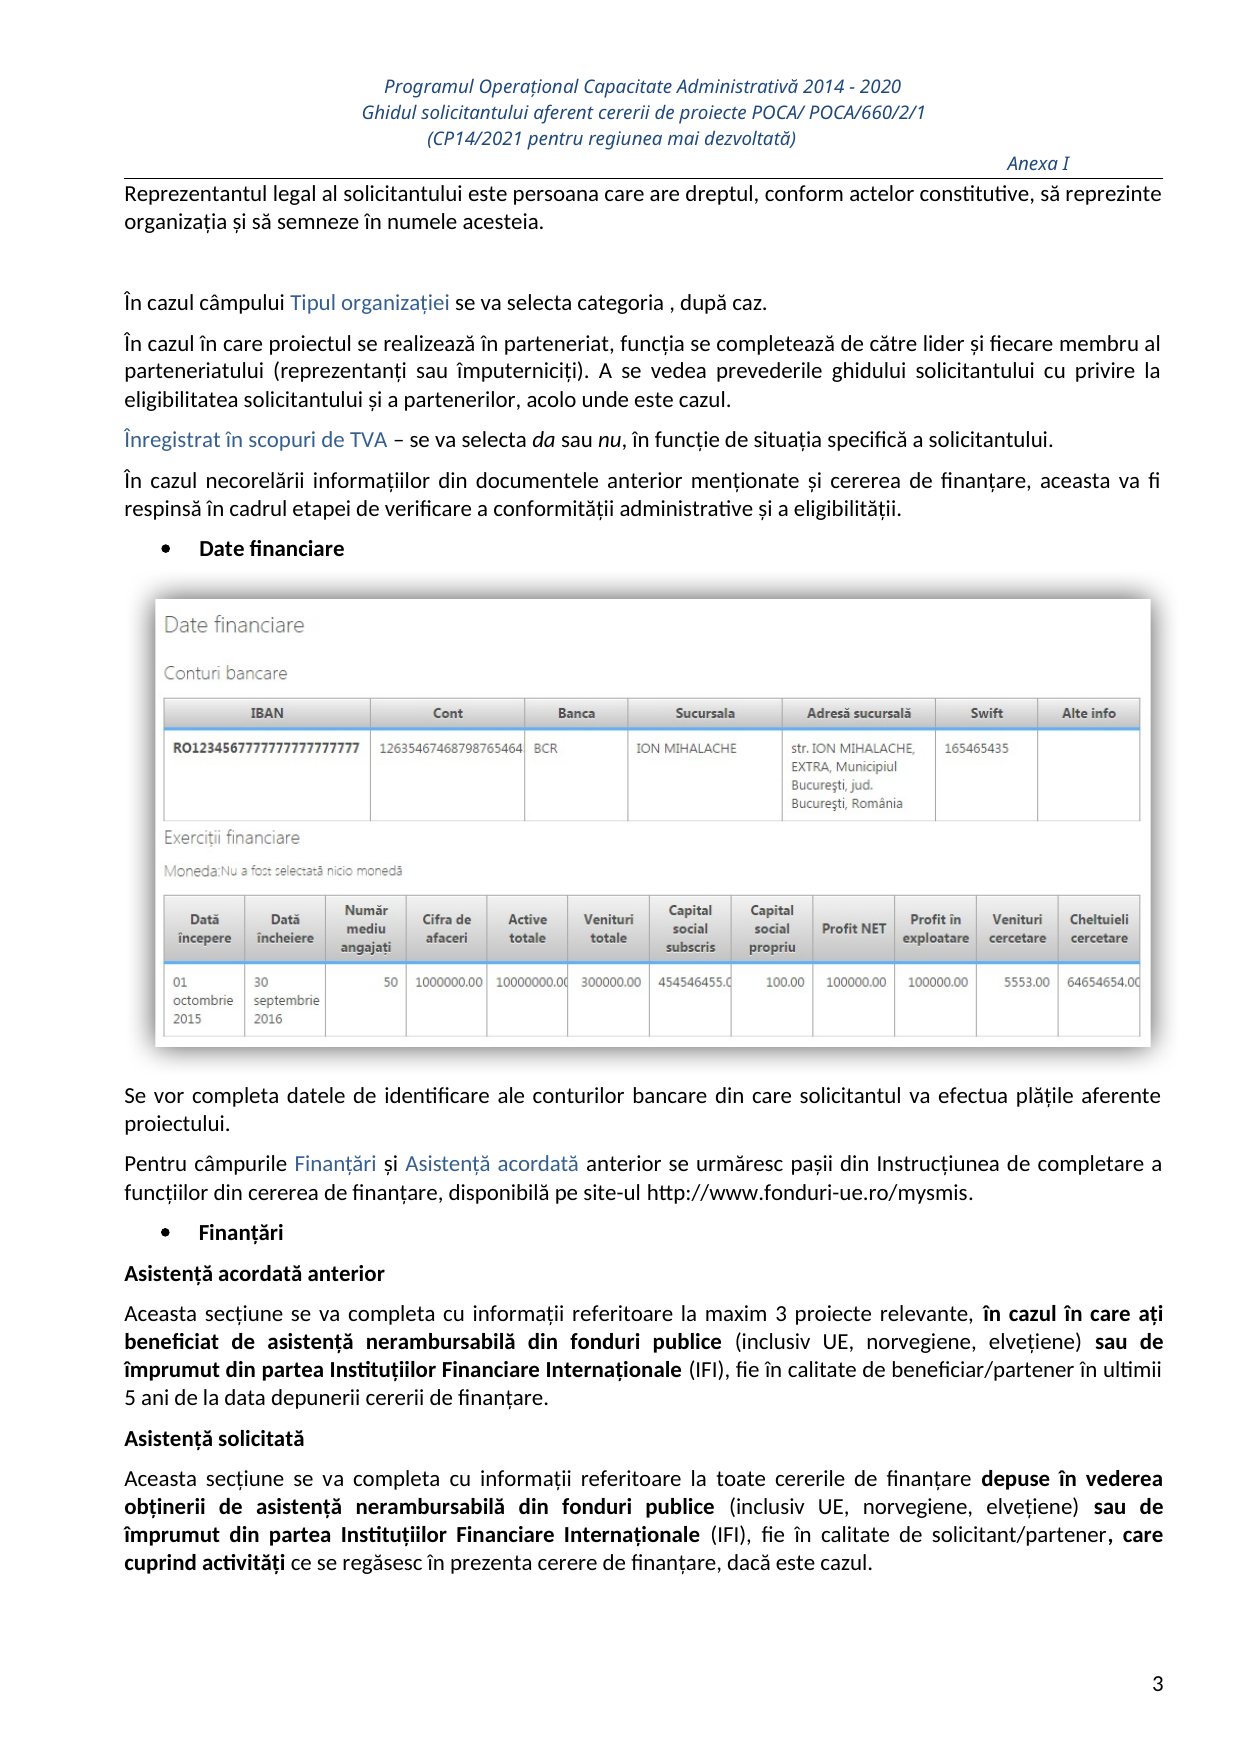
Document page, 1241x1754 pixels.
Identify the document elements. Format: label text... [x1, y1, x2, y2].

text Pentru câmpurile Finanțări și Asistență acordată anterior se urmăresc pașii din Instrucțiunea de completare a funcțiilor din cererea de finanțare, disponibilă pe site-ul http://www.fonduri-ue.ro/mysmis. [124, 1149, 1163, 1206]
text În cazul în care proiectul se realizează în parteneriat, funcția se completează de către lider și fiecare membru al parteneriatului (reprezentanți sau împuterniciți). A se vedea prevederile ghidului solicitantului cu privire la eligibilitatea solicitantului și a partenerilor, acolo unde este cazul. [124, 329, 1163, 413]
text Aceasta secțiune se va completa cu informații referitoare la maxim 3 proiecte relevante, în cazul în care ați beneficiat de asistență nerambursabilă din fonduri publice (inclusiv UE, norvegiene, elvețiene) sau de împrumut din partea Instituțiilor Financiare Internaționale (IFI), fie în calitate de beneficiar/partener în ultimii 5 ani de la data depunerii cererii de finanțare. [124, 1299, 1163, 1411]
text În cazul necorelării informațiilor din documentele anterior menționate și cererea de finanțare, aceasta va fi respinsă în cadrul etapei de verificare a conformității administrative și a eligibilității. [124, 466, 1163, 522]
text Înregistrat în scopuri de TVA – se va selecta da sau nu, în funcție de situația specifică a solicitantului. [124, 425, 1163, 453]
text Asistență solicitată [124, 1424, 1163, 1452]
text În cazul câmpului Tipul organizației se va selecta categoria , după caz. [124, 288, 1163, 316]
picture [155, 599, 1151, 1047]
list Finanțări [161, 1218, 1163, 1246]
text Se vor completa datele de identificare ale conturilor bancare din care solicitantul va efectua plățile aferente proiectului. [124, 1081, 1163, 1137]
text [124, 179, 1163, 235]
text Asistență acordată anterior [124, 1259, 1163, 1287]
list Date financiare [162, 534, 1163, 562]
text Aceasta secțiune se va completa cu informații referitoare la toate cererile de finanțare depuse în vederea obținerii de asistență nerambursabilă din fonduri publice (inclusiv UE, norvegiene, elvețiene) sau de împrumut din partea Instituțiilor Financiare Internaționale (IFI), fie în calitate de solicitant/partener, care cuprind activități ce se regăsesc în prezenta cerere de finanțare, dacă este cazul. [124, 1464, 1163, 1576]
